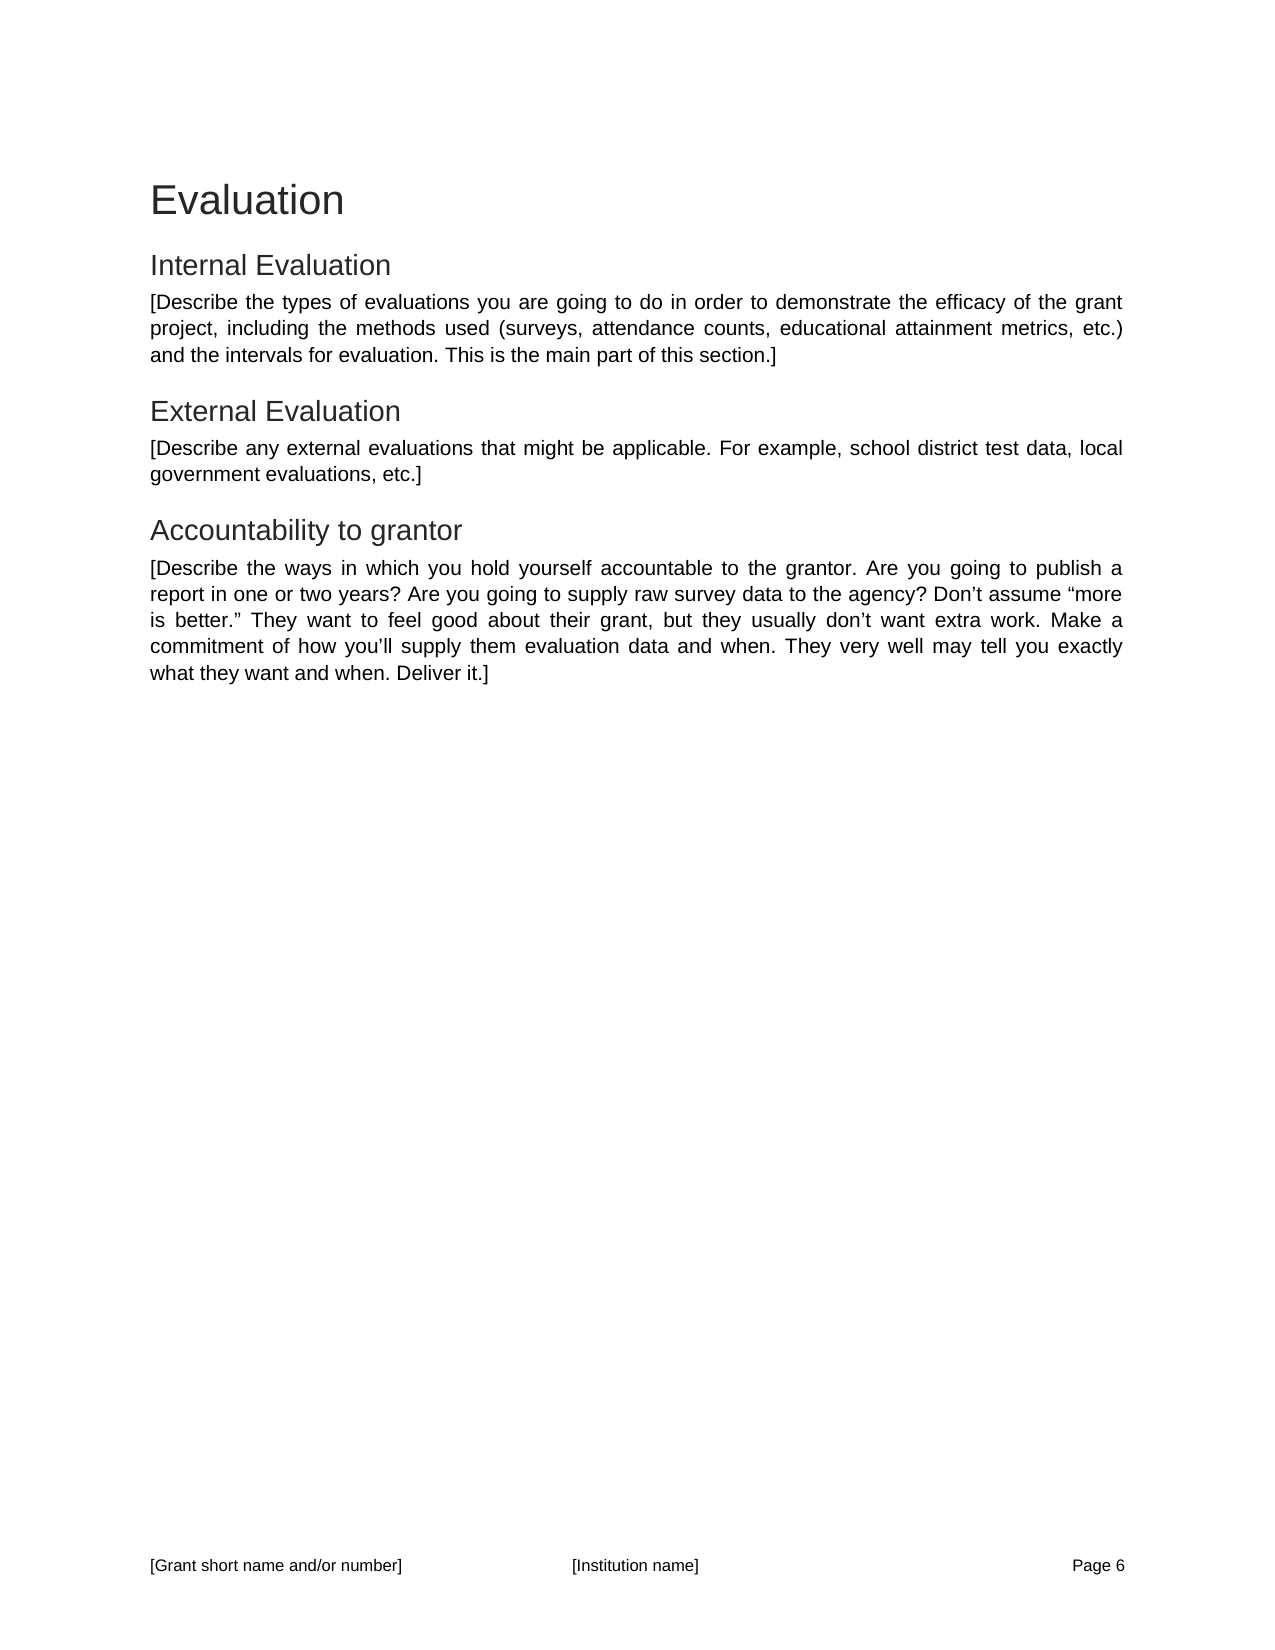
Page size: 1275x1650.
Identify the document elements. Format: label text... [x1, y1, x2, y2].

subtitle Evaluation [150, 175, 1125, 223]
subtitle External Evaluation [150, 394, 1125, 427]
subtitle Internal Evaluation [150, 248, 1125, 281]
subtitle Accountability to grantor [150, 513, 1125, 547]
text [Describe any external evaluations that might be applicable. For example, school district test data, local government evaluations, etc.] [150, 436, 1125, 486]
text [Describe the ways in which you hold yourself accountable to the grantor. Are you going to publish a report in one or two years? Are you going to supply raw survey data to the agency? Don’t assume “more is better.” They want to feel good about their grant, but they usually don’t want extra work. Make a commitment of how you’ll supply them evaluation data and when. They very well may tell you exactly what they want and when. Deliver it.] [150, 555, 1125, 685]
text [Describe the types of evaluations you are going to do in order to demonstrate the efficacy of the grant project, including the methods used (surveys, attendance counts, educational attainment metrics, etc.) and the intervals for evaluation. This is the main part of this section.] [150, 290, 1125, 366]
